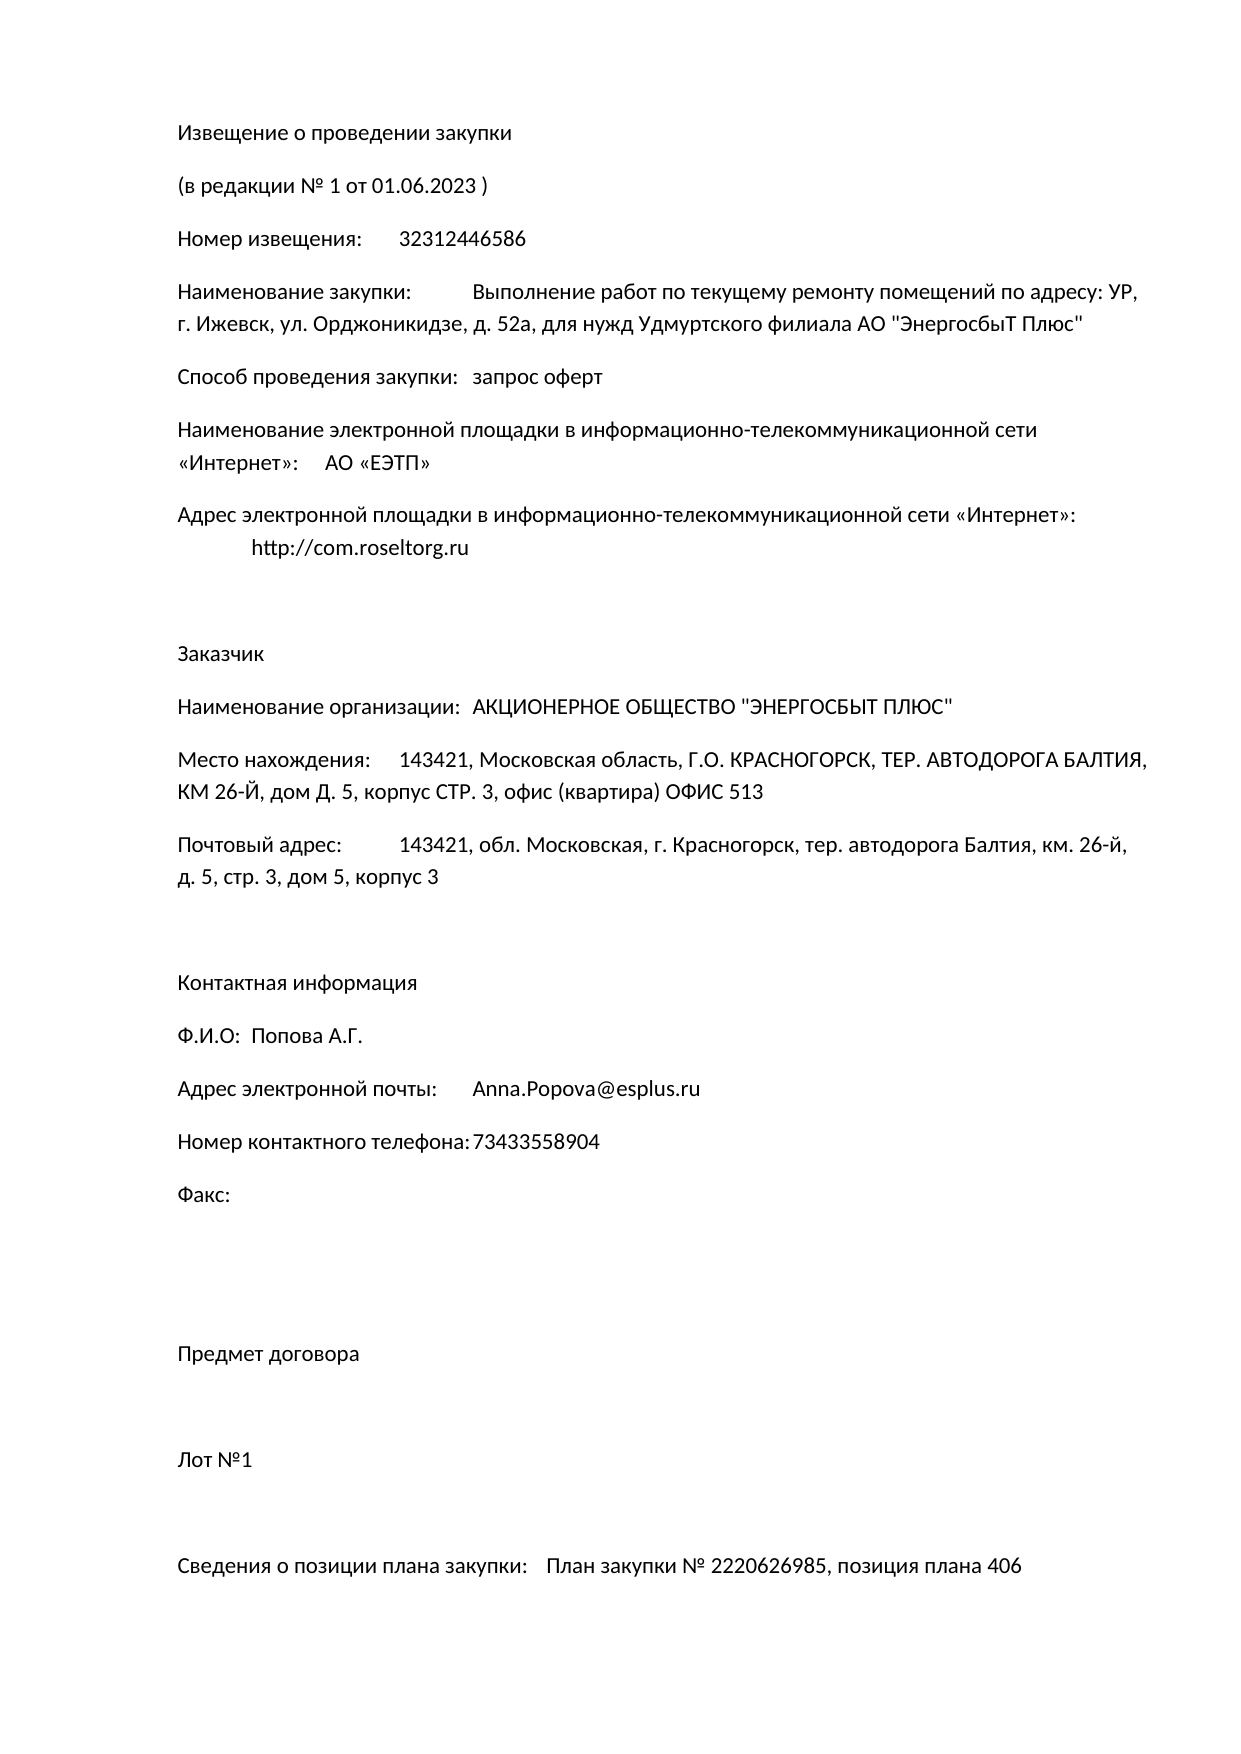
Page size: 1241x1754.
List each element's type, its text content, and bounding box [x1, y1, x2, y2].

text Наименование электронной площадки в информационно-телекоммуникационной сети «Интернет»: АО «ЕЭТП» [177, 415, 1152, 476]
text Сведения о позиции плана закупки: План закупки № 2220626985, позиция плана 406 [177, 1552, 1152, 1579]
text Лот №1 [177, 1446, 1152, 1473]
text Адрес электронной площадки в информационно-телекоммуникационной сети «Интернет»: http://com.roseltorg.ru [177, 501, 1152, 561]
text Почтовый адрес: 143421, обл. Московская, г. Красногорск, тер. автодорога Балтия, км. 26-й, д. 5, стр. 3, дом 5, корпус 3 [177, 830, 1152, 890]
text Предмет договора [177, 1339, 1152, 1367]
text Адрес электронной почты: Anna.Popova@esplus.ru [177, 1074, 1152, 1102]
text Ф.И.О: Попова А.Г. [177, 1021, 1152, 1049]
text Наименование закупки: Выполнение работ по текущему ремонту помещений по адресу: УР, г. Ижевск, ул. Орджоникидзе, д. 52а, для нужд Удмуртского филиала АО "ЭнергосбыТ Плюс" [177, 277, 1152, 337]
text Контактная информация [177, 968, 1152, 996]
text Заказчик [177, 639, 1152, 667]
text Способ проведения закупки: запрос оферт [177, 362, 1152, 390]
text Извещение о проведении закупки [177, 118, 1152, 146]
text Место нахождения: 143421, Московская область, Г.О. КРАСНОГОРСК, ТЕР. АВТОДОРОГА БАЛТИЯ, КМ 26-Й, дом Д. 5, корпус СТР. 3, офис (квартира) ОФИС 513 [177, 745, 1152, 805]
text Наименование организации: АКЦИОНЕРНОЕ ОБЩЕСТВО "ЭНЕРГОСБЫТ ПЛЮС" [177, 692, 1152, 720]
text (в редакции № 1 от 01.06.2023 ) [177, 171, 1152, 199]
text Номер извещения: 32312446586 [177, 224, 1152, 252]
text Факс: [177, 1180, 1152, 1208]
text Номер контактного телефона: 73433558904 [177, 1127, 1152, 1155]
